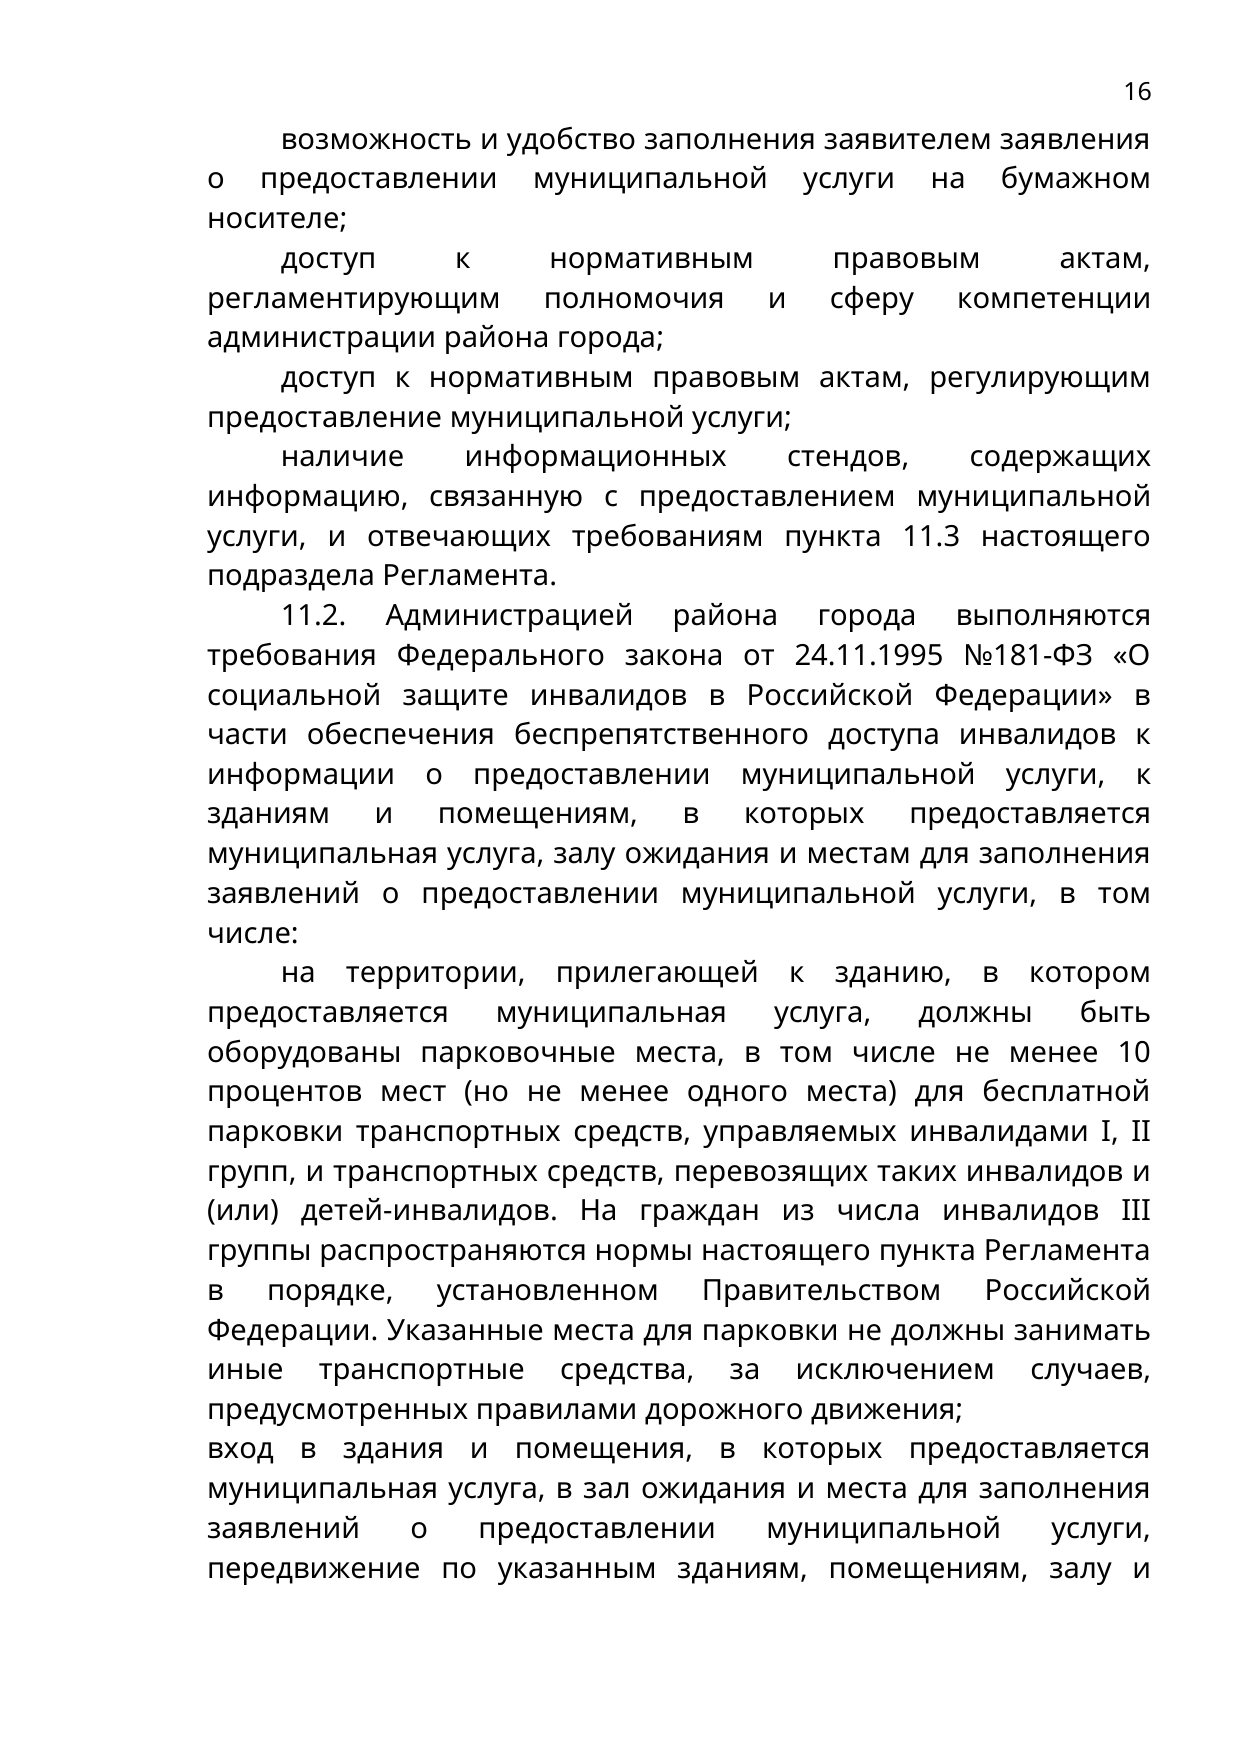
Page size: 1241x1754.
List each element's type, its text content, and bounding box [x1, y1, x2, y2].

text возможность и удобство заполнения заявителем заявления о предоставлении муниципальной услуги на бумажном носителе; [207, 118, 1152, 237]
text наличие информационных стендов, содержащих информацию, связанную с предоставлением муниципальной услуги, и отвечающих требованиям пункта 11.3 настоящего подраздела Регламента. [207, 436, 1152, 594]
text на территории, прилегающей к зданию, в котором предоставляется муниципальная услуга, должны быть оборудованы парковочные места, в том числе не менее 10 процентов мест (но не менее одного места) для бесплатной парковки транспортных средств, управляемых инвалидами I, II групп, и транспортных средств, перевозящих таких инвалидов и (или) детей-инвалидов. На граждан из числа инвалидов III группы распространяются нормы настоящего пункта Регламента в порядке, установленном Правительством Российской Федерации. Указанные места для парковки не должны занимать иные транспортные средства, за исключением случаев, предусмотренных правилами дорожного движения; [207, 952, 1152, 1428]
text доступ к нормативным правовым актам, регламентирующим полномочия и сферу компетенции администрации района города; [207, 237, 1152, 356]
text 11.2. Администрацией района города выполняются требования Федерального закона от 24.11.1995 №181-ФЗ «О социальной защите инвалидов в Российской Федерации» в части обеспечения беспрепятственного доступа инвалидов к информации о предоставлении муниципальной услуги, к зданиям и помещениям, в которых предоставляется муниципальная услуга, залу ожидания и местам для заполнения заявлений о предоставлении муниципальной услуги, в том числе: [207, 594, 1152, 952]
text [207, 1428, 1152, 1587]
text доступ к нормативным правовым актам, регулирующим предоставление муниципальной услуги; [207, 356, 1152, 436]
